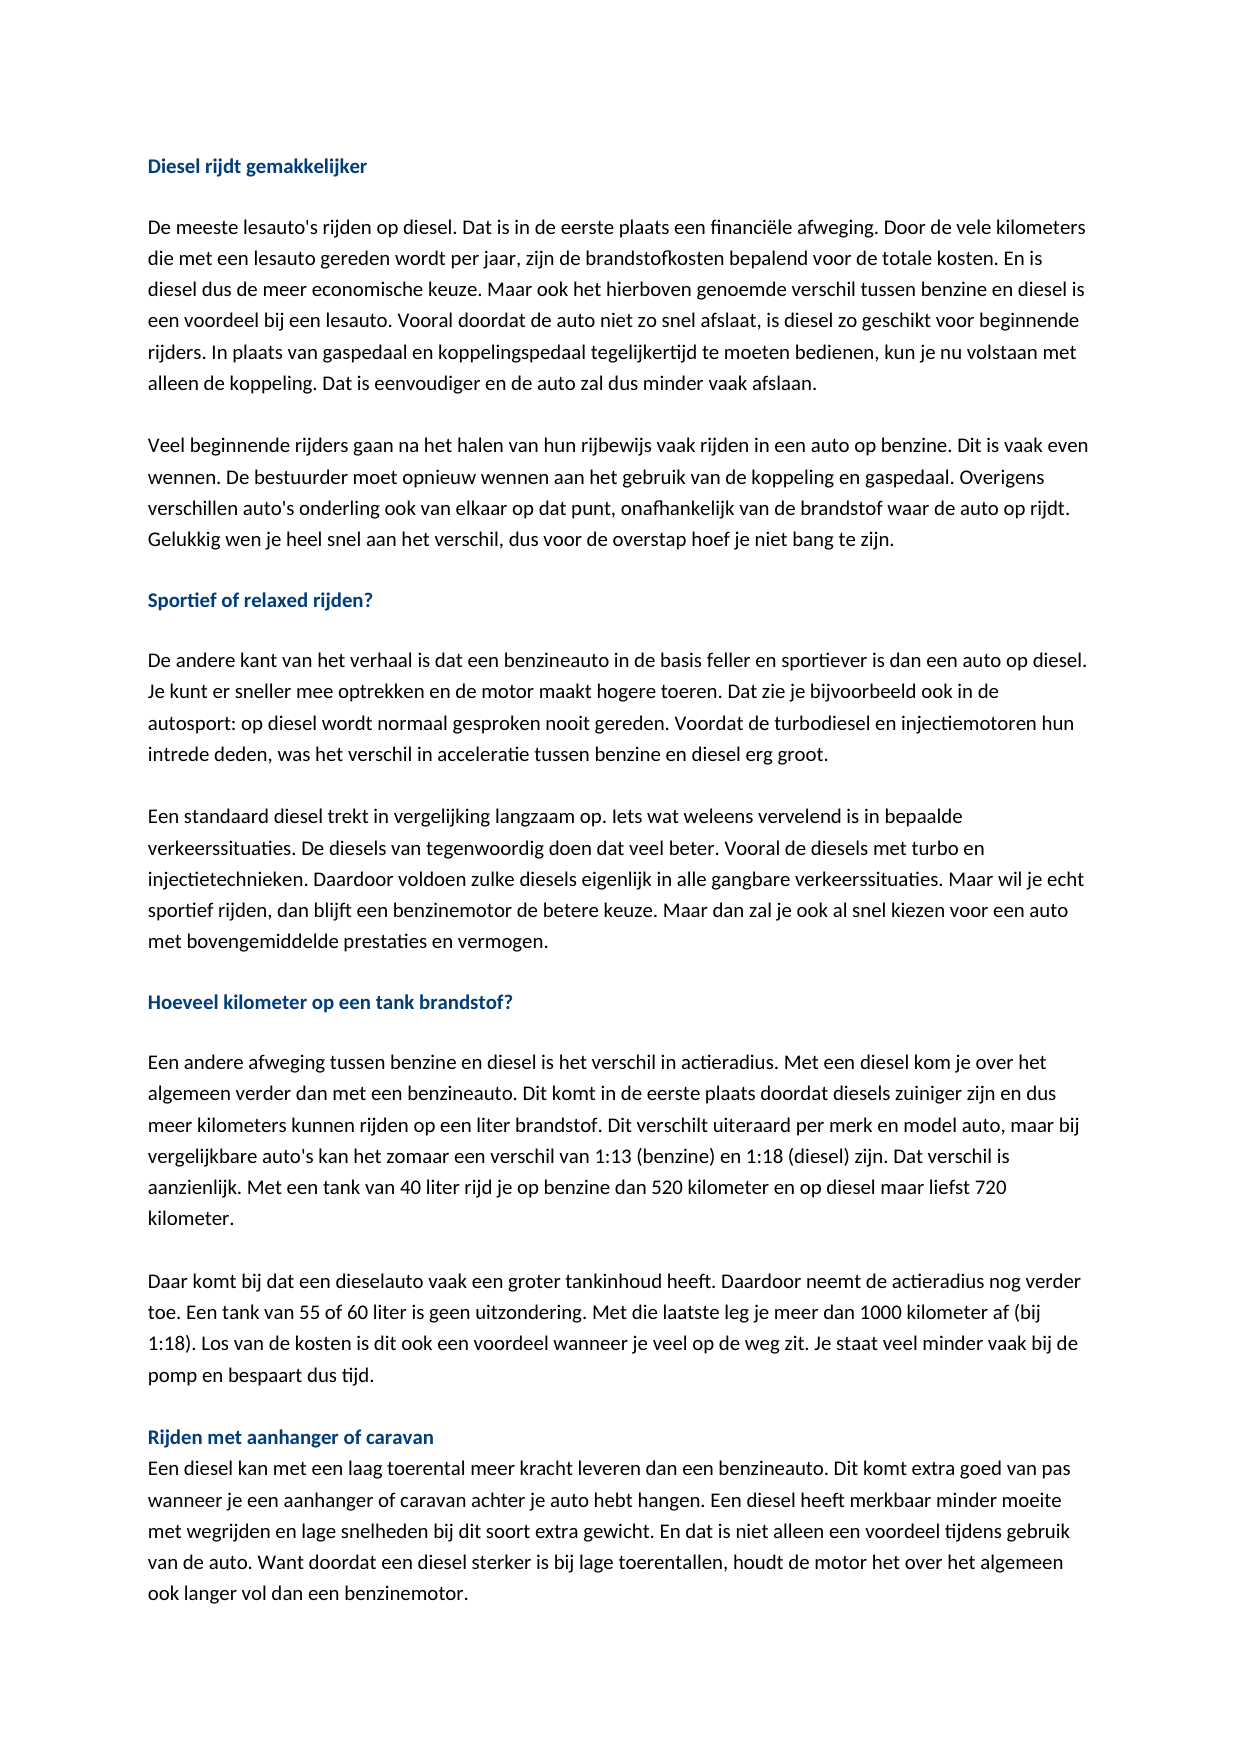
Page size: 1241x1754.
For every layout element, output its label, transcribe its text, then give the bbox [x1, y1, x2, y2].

text Sportief of relaxed rijden? [148, 581, 1093, 612]
text Diesel rijdt gemakkelijker [148, 148, 1093, 179]
text Een andere afweging tussen benzine en diesel is het verschil in actieradius. Met een diesel kom je over het algemeen verder dan met een benzineauto. Dit komt in de eerste plaats doordat diesels zuiniger zijn en dus meer kilometers kunnen rijden op een liter brandstof. Dit verschilt uiteraard per merk en model auto, maar bij vergelijkbare auto's kan het zomaar een verschil van 1:13 (benzine) en 1:18 (diesel) zijn. Dat verschil is aanzienlijk. Met een tank van 40 liter rijd je op benzine dan 520 kilometer en op diesel maar liefst 720 kilometer. Daar komt bij dat een dieselauto vaak een groter tankinhoud heeft. Daardoor neemt de actieradius nog verder toe. Een tank van 55 of 60 liter is geen uitzondering. Met die laatste leg je meer dan 1000 kilometer af (bij 1:18). Los van de kosten is dit ook een voordeel wanneer je veel op de weg zit. Je staat veel minder vaak bij de pomp en bespaart dus tijd. Rijden met aanhanger of caravan [148, 1043, 1093, 1450]
text Een diesel kan met een laag toerental meer kracht leveren dan een benzineauto. Dit komt extra goed van pas wanneer je een aanhanger of caravan achter je auto hebt hangen. Een diesel heeft merkbaar minder moeite met wegrijden en lage snelheden bij dit soort extra gewicht. En dat is niet alleen een voordeel tijdens gebruik van de auto. Want doordat een diesel sterker is bij lage toerentallen, houdt de motor het over het algemeen ook langer vol dan een benzinemotor. [148, 1450, 1093, 1606]
text Hoeveel kilometer op een tank brandstof? [148, 983, 1093, 1014]
text De andere kant van het verhaal is dat een benzineauto in de basis feller en sportiever is dan een auto op diesel. Je kunt er sneller mee optrekken en de motor maakt hogere toeren. Dat zie je bijvoorbeeld ook in de autosport: op diesel wordt normaal gesproken nooit gereden. Voordat de turbodiesel en injectiemotoren hun intrede deden, was het verschil in acceleratie tussen benzine en diesel erg groot. Een standaard diesel trekt in vergelijking langzaam op. Iets wat weleens vervelend is in bepaalde verkeerssituaties. De diesels van tegenwoordig doen dat veel beter. Vooral de diesels met turbo en injectietechnieken. Daardoor voldoen zulke diesels eigenlijk in alle gangbare verkeerssituaties. Maar wil je echt sportief rijden, dan blijft een benzinemotor de betere keuze. Maar dan zal je ook al snel kiezen voor een auto met bovengemiddelde prestaties en vermogen. [148, 641, 1093, 954]
text De meeste lesauto's rijden op diesel. Dat is in de eerste plaats een financiële afweging. Door de vele kilometers die met een lesauto gereden wordt per jaar, zijn de brandstofkosten bepalend voor de totale kosten. En is diesel dus de meer economische keuze. Maar ook het hierboven genoemde verschil tussen benzine en diesel is een voordeel bij een lesauto. Vooral doordat de auto niet zo snel afslaat, is diesel zo geschikt voor beginnende rijders. In plaats van gaspedaal en koppelingspedaal tegelijkertijd te moeten bedienen, kun je nu volstaan met alleen de koppeling. Dat is eenvoudiger en de auto zal dus minder vaak afslaan. Veel beginnende rijders gaan na het halen van hun rijbewijs vaak rijden in een auto op benzine. Dit is vaak even wennen. De bestuurder moet opnieuw wennen aan het gebruik van de koppeling en gaspedaal. Overigens verschillen auto's onderling ook van elkaar op dat punt, onafhankelijk van de brandstof waar de auto op rijdt. Gelukkig wen je heel snel aan het verschil, dus voor de overstap hoef je niet bang te zijn. [148, 208, 1093, 552]
